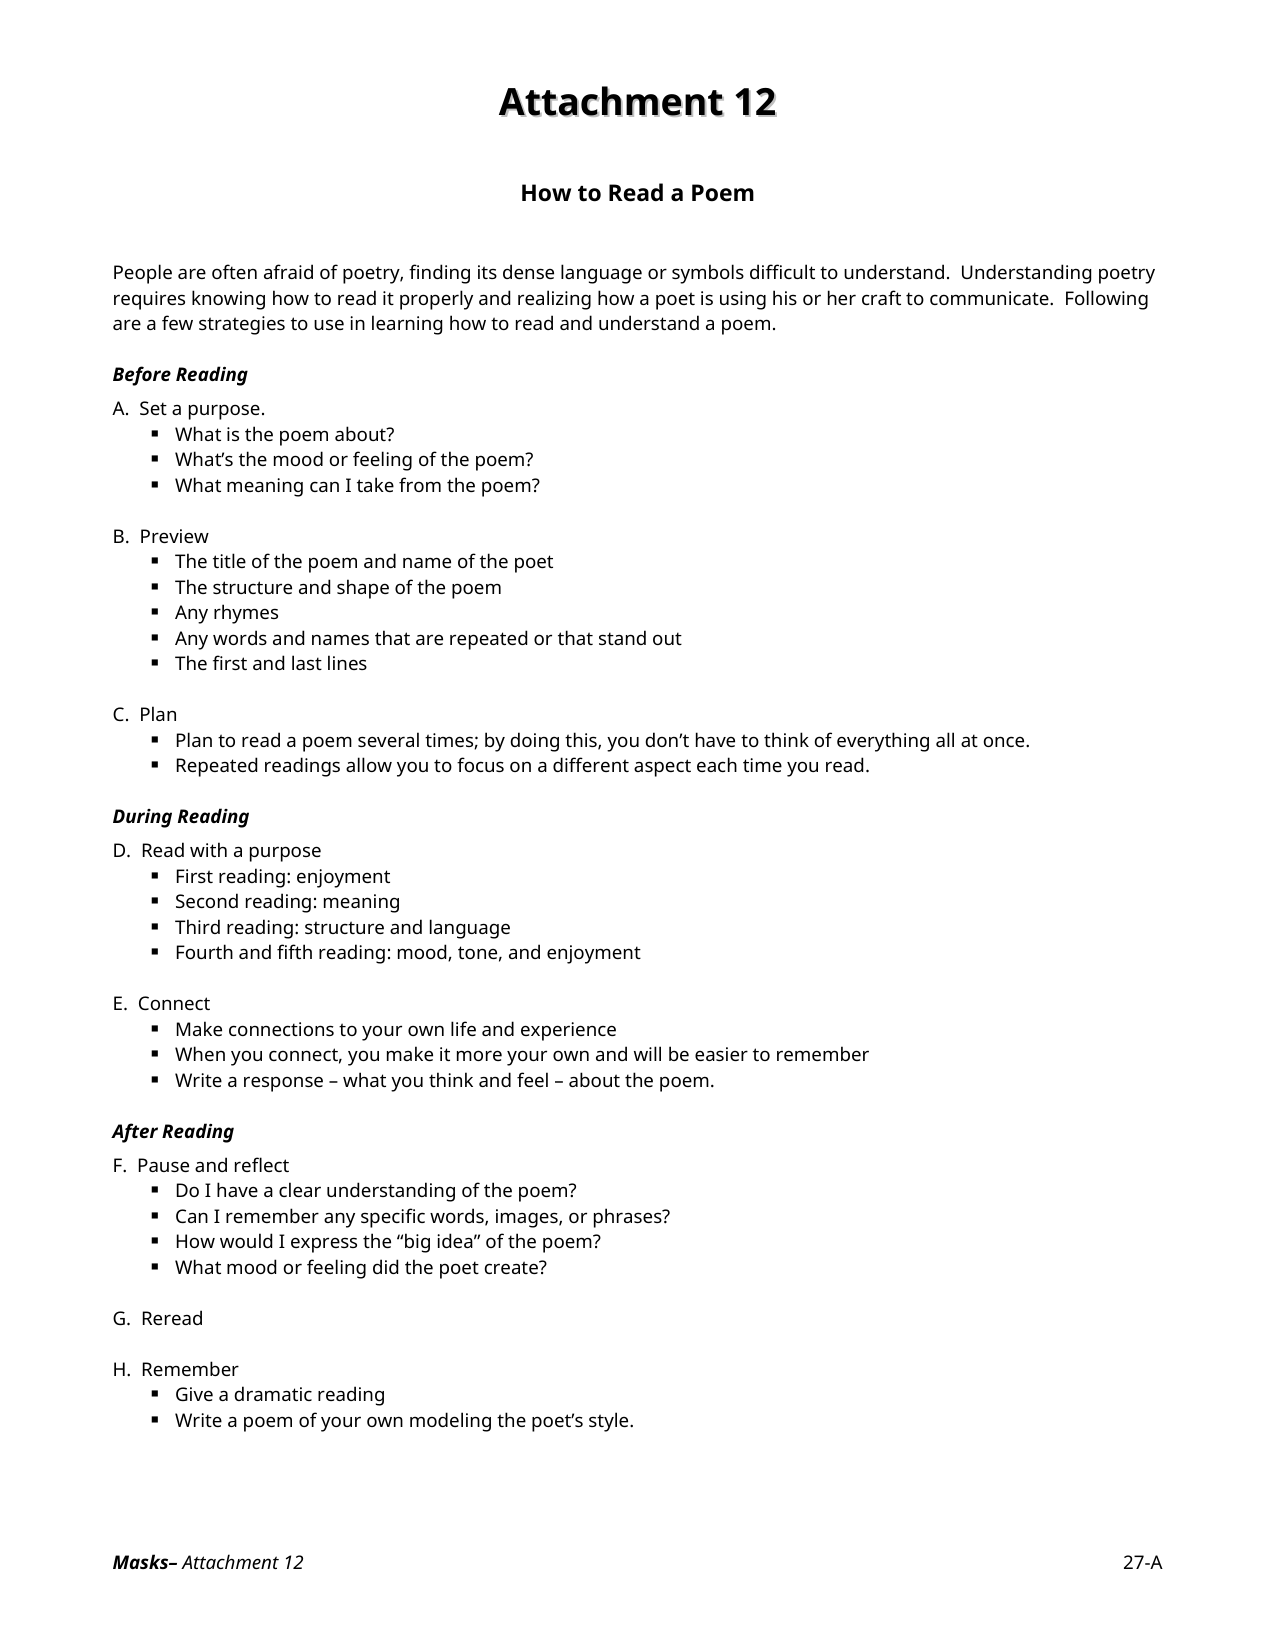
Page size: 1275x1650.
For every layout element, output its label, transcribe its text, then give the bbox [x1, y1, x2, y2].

list Write a response – what you think and feel – about the poem. [150, 1067, 1162, 1093]
list How would I express the “big idea” of the poem? [150, 1229, 1162, 1254]
list The structure and shape of the poem [150, 574, 1162, 599]
list Second reading: meaning [150, 888, 1162, 914]
list Give a dramatic reading [150, 1382, 1162, 1407]
list Plan to read a poem several times; by doing this, you don’t have to think of everything all at once. [150, 727, 1162, 753]
text B. Preview [112, 523, 1162, 548]
list What’s the mood or feeling of the poem? [150, 446, 1162, 472]
list Do I have a clear understanding of the poem? [150, 1178, 1162, 1203]
list Fourth and fifth reading: mood, tone, and enjoyment [150, 939, 1162, 965]
list Repeated readings allow you to focus on a different aspect each time you read. [150, 753, 1162, 778]
text C. Plan [112, 702, 1162, 727]
text After [112, 1118, 1162, 1144]
list The title of the poem and name of the poet [150, 548, 1162, 574]
list Any rhymes [150, 599, 1162, 625]
list What meaning can I take from the poem? [150, 472, 1162, 497]
text F. Pause and reflect [112, 1152, 1162, 1178]
list What is the poem about? [150, 421, 1162, 446]
text H. Remember [112, 1356, 1162, 1382]
list Make connections to your own life and experience [150, 1016, 1162, 1042]
text People are often afraid of poetry, finding its dense language or symbols difficult to understand. Understanding poetry requires knowing how to read it properly and realizing how a poet is using his or her craft to communicate. Following are a few strategies to use in learning how to read and understand a poem. [112, 259, 1162, 336]
list What mood or feeling did the poet create? [150, 1254, 1162, 1280]
text D. Read with a purpose [112, 837, 1162, 863]
list Any words and names that are repeated or that stand out [150, 625, 1162, 651]
text G. Reread [112, 1305, 1162, 1331]
text How to Read a Poem [112, 177, 1162, 208]
list First reading: enjoyment [150, 863, 1162, 888]
list The first and last lines [150, 651, 1162, 676]
text During [112, 804, 1162, 829]
list Write a poem of your own modeling the poet’s style. [150, 1407, 1162, 1433]
list Third reading: structure and language [150, 914, 1162, 939]
text Before Reading [112, 361, 1162, 387]
list Can I remember any specific words, images, or phrases? [150, 1203, 1162, 1229]
list When you connect, you make it more your own and will be easier to remember [150, 1042, 1162, 1067]
text A. Set a purpose. [112, 395, 1162, 421]
text E. Connect [112, 991, 1162, 1016]
